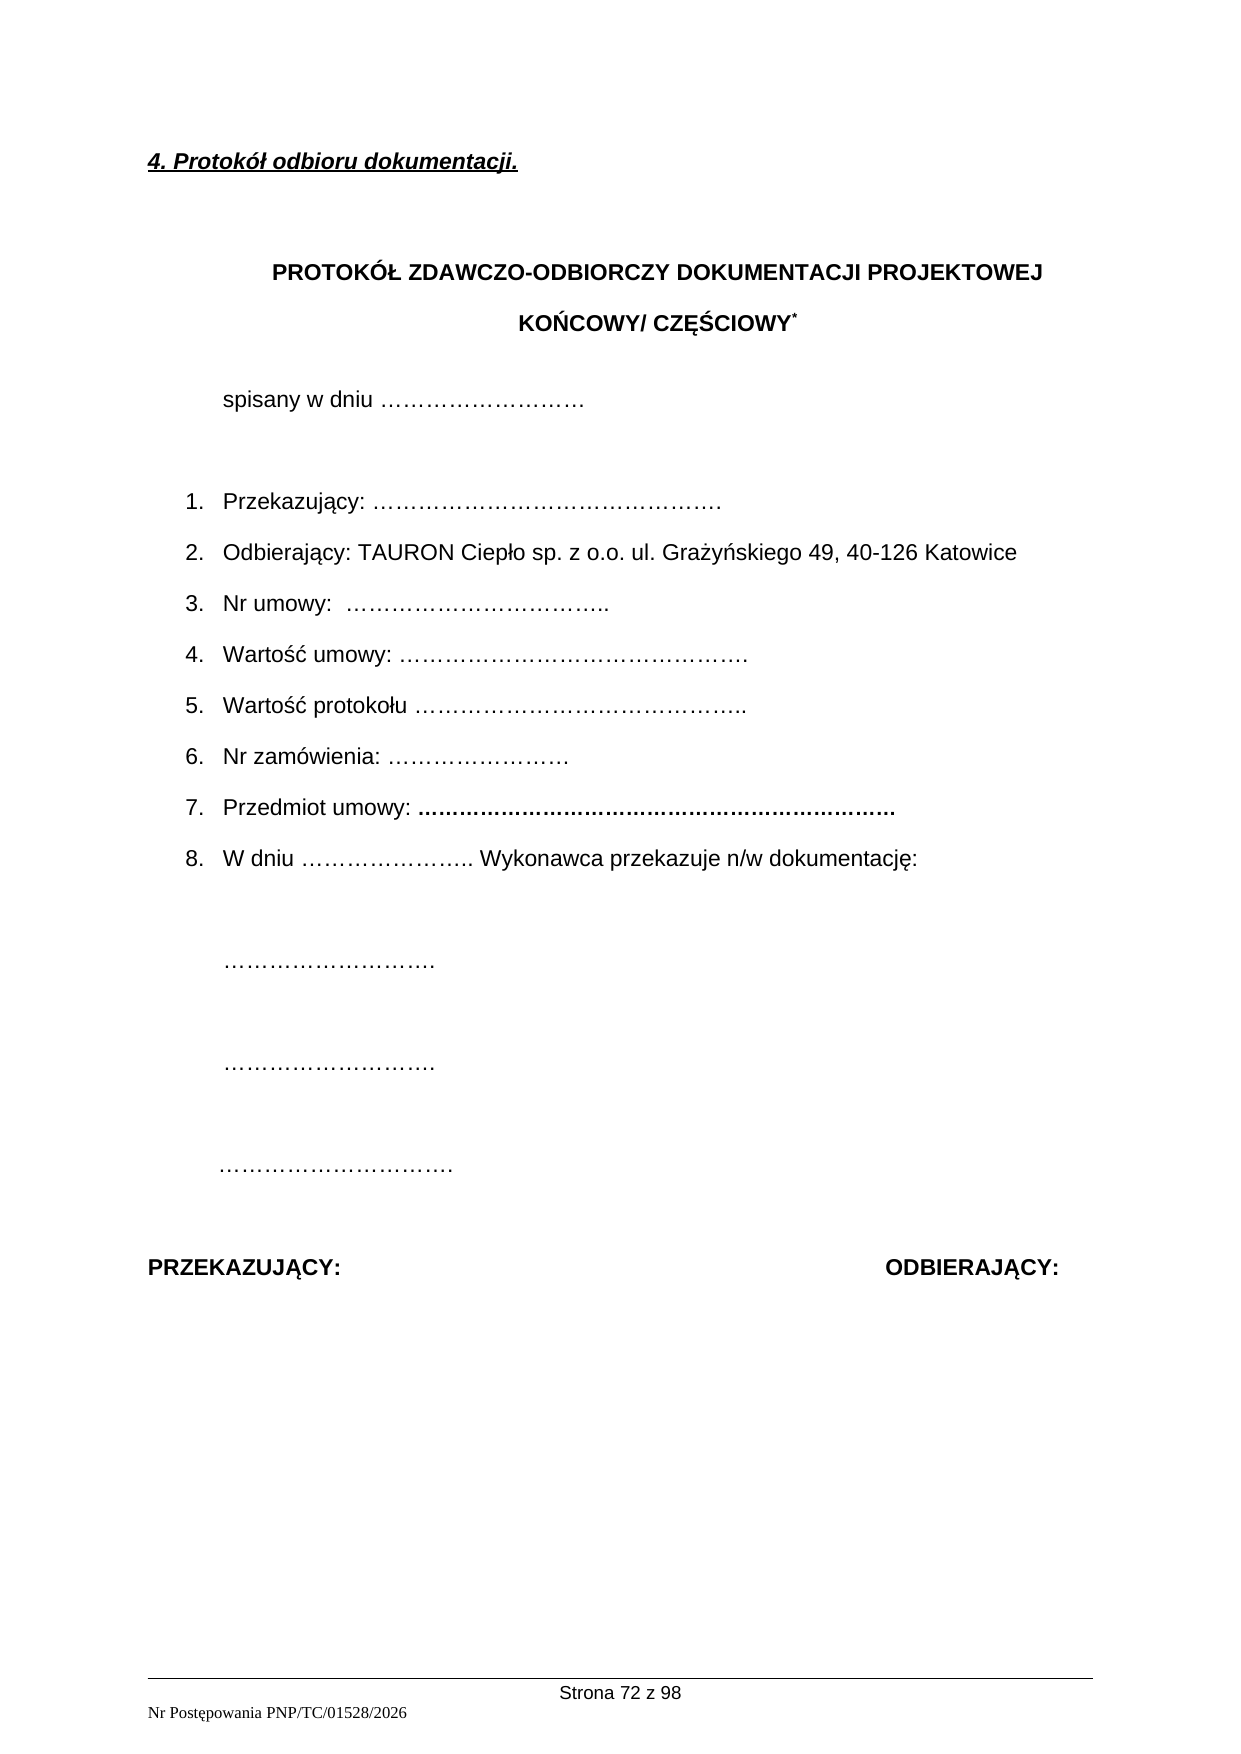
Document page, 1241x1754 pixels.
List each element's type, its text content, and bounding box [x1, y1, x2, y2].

text 4. Protokół odbioru dokumentacji. [148, 148, 1093, 174]
text spisany w dniu ……………………… [223, 386, 1093, 412]
list Przedmiot umowy: …………………………………………………………… [185, 794, 1075, 821]
text …………………………. [148, 1151, 1093, 1178]
text KOŃCOWY/ CZĘŚCIOWY* [223, 310, 1093, 336]
list Nr zamówienia: …………………… [185, 743, 1075, 769]
list Nr umowy: …………………………….. [185, 590, 1075, 616]
text PROTOKÓŁ ZDAWCZO-ODBIORCZY DOKUMENTACJI PROJEKTOWEJ [223, 259, 1093, 285]
list Wartość umowy: ………………………………………. [185, 641, 1075, 667]
text PRZEKAZUJĄCY: ODBIERAJĄCY: [148, 1253, 1093, 1280]
list Wartość protokołu …………………………………….. [185, 692, 1075, 718]
text ………………………. [223, 1049, 1093, 1076]
list Odbierający: TAURON Ciepło sp. z o.o. ul. Grażyńskiego 49, 40-126 Katowice [185, 539, 1075, 565]
list W dniu ………………….. Wykonawca przekazuje n/w dokumentację: [185, 845, 1075, 872]
text ………………………. [223, 947, 1093, 974]
list Przekazujący: ………………………………………. [185, 488, 1075, 514]
